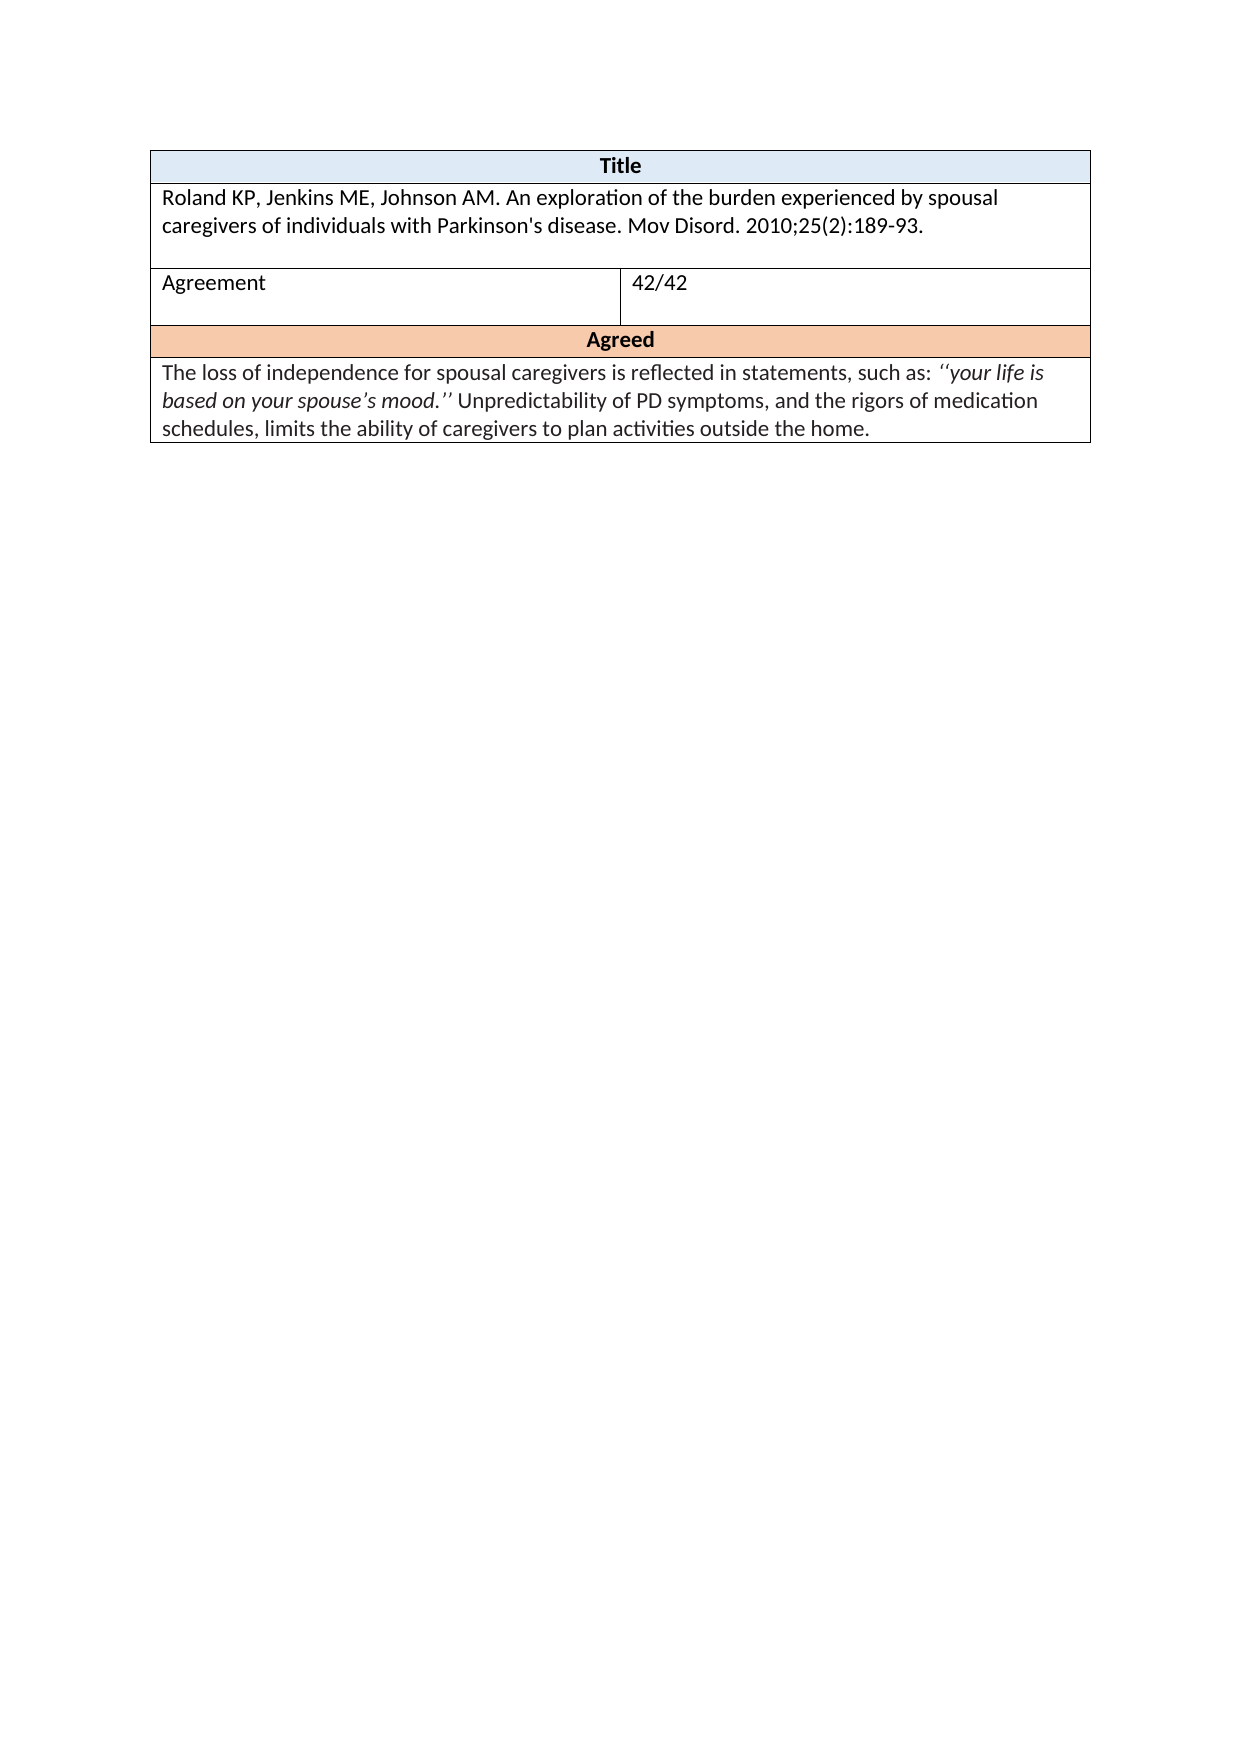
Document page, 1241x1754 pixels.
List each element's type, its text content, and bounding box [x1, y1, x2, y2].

table_cell 42/42 [621, 269, 1090, 324]
table_header Title [151, 151, 1090, 182]
table_cell Roland KP, Jenkins ME, Johnson AM. An exploration of the burden experienced by spousal caregivers of individuals with Parkinson's disease. Mov Disord. 2010;25(2):189-93. [151, 184, 1090, 267]
table_cell The loss of independence for spousal caregivers is reflected in statements, such as: ‘‘your life is based on your spouse’s mood.’’ Unpredictability of PD symptoms, and the rigors of medication schedules, limits the ability of caregivers to plan activities outside the home. [151, 358, 1090, 442]
table_cell Agreed [151, 326, 1090, 357]
table_cell Agreement [151, 269, 620, 324]
